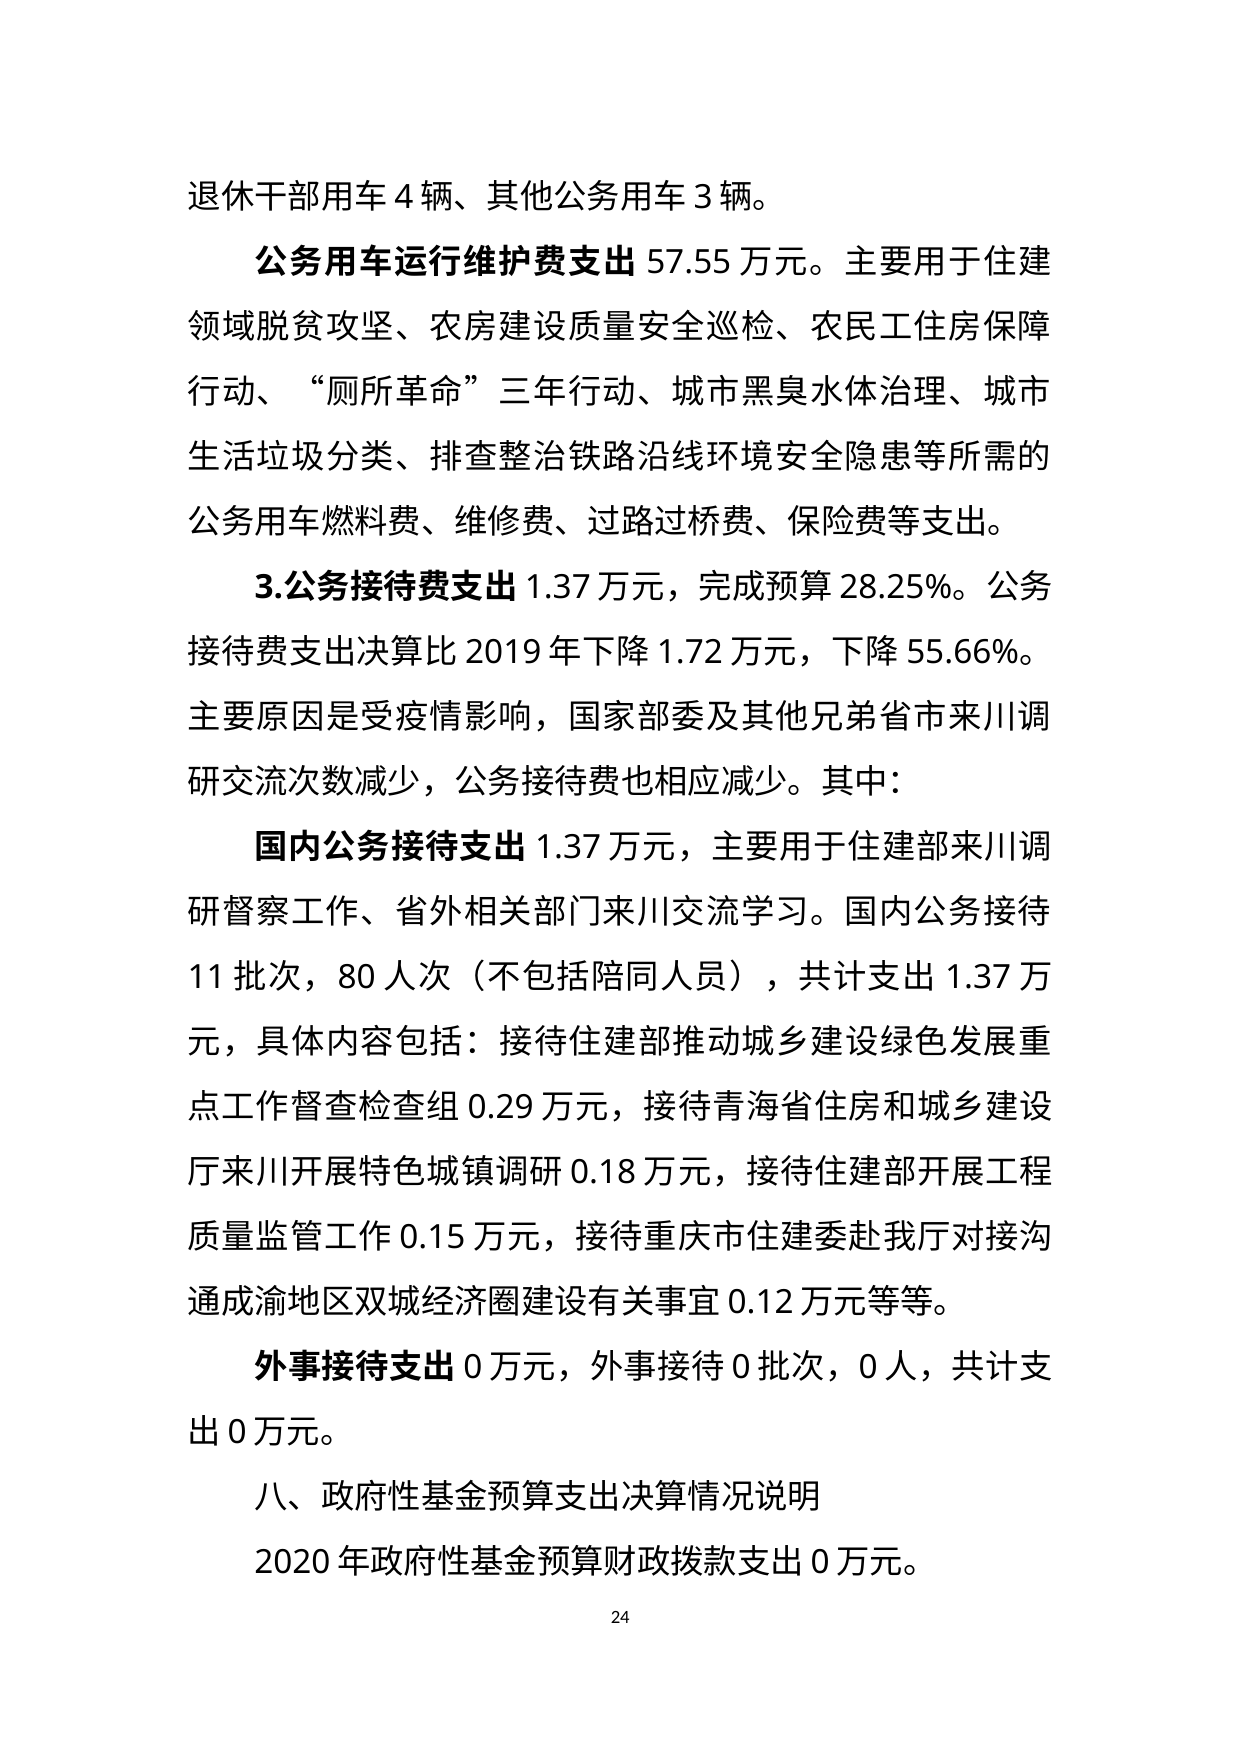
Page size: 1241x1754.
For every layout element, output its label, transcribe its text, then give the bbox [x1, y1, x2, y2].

text 国内公务接待支出1.37万元，主要用于住建部来川调研督察工作、省外相关部门来川交流学习。国内公务接待11批次，80人次（不包括陪同人员），共计支出1.37万元，具体内容包括：接待住建部推动城乡建设绿色发展重点工作督查检查组0.29万元，接待青海省住房和城乡建设厅来川开展特色城镇调研0.18万元，接待住建部开展工程质量监管工作0.15万元，接待重庆市住建委赴我厅对接沟通成渝地区双城经济圈建设有关事宜0.12万元等等。 [187, 812, 1053, 1332]
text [187, 162, 1053, 227]
text 外事接待支出0万元，外事接待0批次，0人，共计支出0万元。 [187, 1332, 1053, 1462]
text 3.公务接待费支出1.37万元，完成预算28.25%。公务接待费支出决算比2019年下降1.72万元，下降55.66%。主要原因是受疫情影响，国家部委及其他兄弟省市来川调研交流次数减少，公务接待费也相应减少。其中： [187, 552, 1053, 812]
text 2020年政府性基金预算财政拨款支出0万元。 [187, 1527, 1053, 1592]
text 八、政府性基金预算支出决算情况说明 [187, 1462, 1053, 1527]
text 公务用车运行维护费支出57.55万元。主要用于住建领域脱贫攻坚、农房建设质量安全巡检、农民工住房保障行动、“厕所革命”三年行动、城市黑臭水体治理、城市生活垃圾分类、排查整治铁路沿线环境安全隐患等所需的公务用车燃料费、维修费、过路过桥费、保险费等支出。 [187, 227, 1053, 552]
